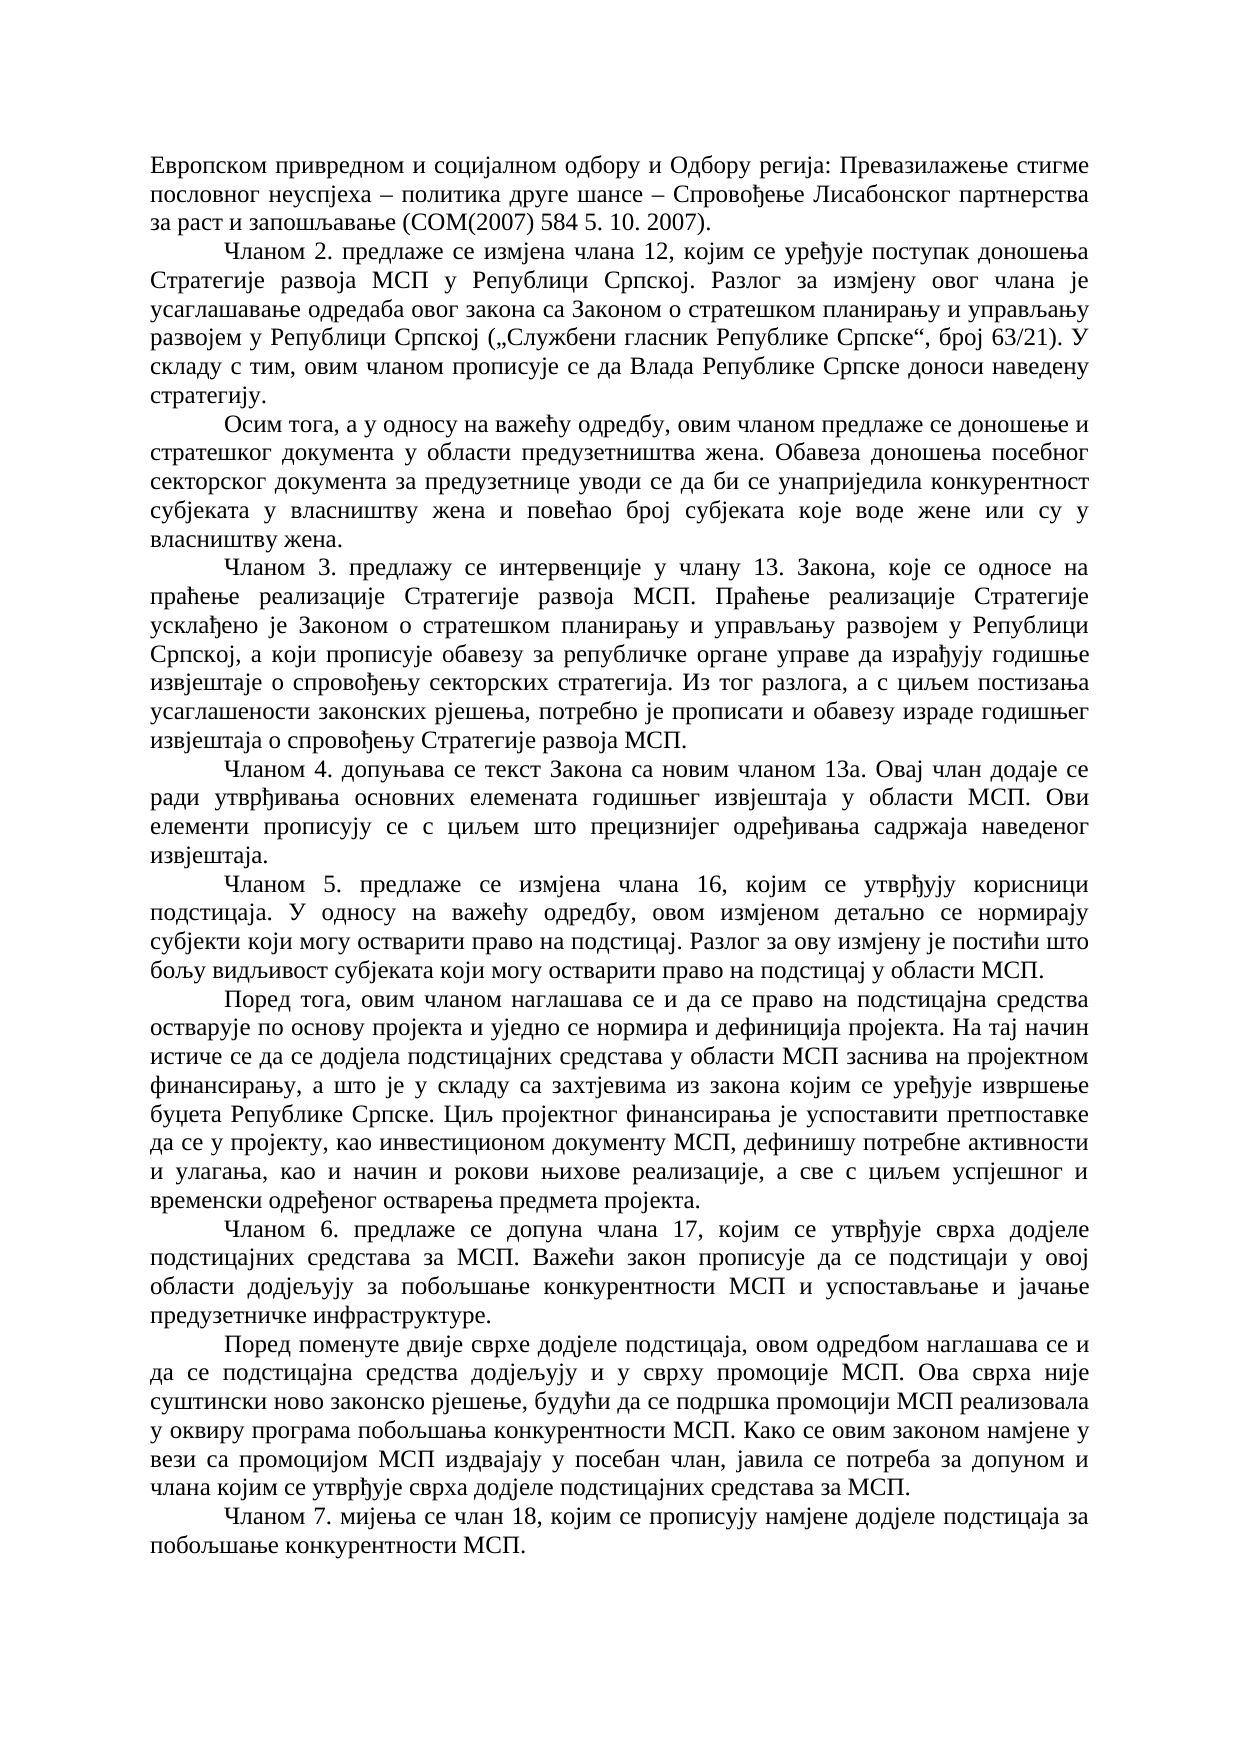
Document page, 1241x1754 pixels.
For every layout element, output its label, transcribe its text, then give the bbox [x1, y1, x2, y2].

text Чланом 5. предлаже се измјена члана 16, којим се утврђују корисници подстицаја. У односу на важећу одредбу, овом измјеном детаљно се нормирају субјекти који могу остварити право на подстицај. Разлог за ову измјену је постићи што бољу видљивост субјеката који могу остварити право на подстицај у области МСП. [150, 869, 1090, 984]
text Осим тога, а у односу на важећу одредбу, овим чланом предлаже се доношење и стратешког документа у области предузетништва жена. Обавеза доношења посебног секторског документа за предузетнице уводи се да би се унаприједила конкурентност субјеката у власништву жена и повећао број субјеката које воде жене или су у власништву жена. [150, 409, 1090, 552]
text Чланом 2. предлаже се измјена члана 12, којим се уређује поступак доношења Стратегије развоја МСП у Републици Српској. Разлог за измјену овог члана је усаглашавање одредаба овог закона са Законом о стратешком планирању и управљању развојем у Републици Српској („Службени гласник Републике Српске“, број 63/21). У складу с тим, овим чланом прописује се да Влада Републике Српске доноси наведену стратегију. [150, 236, 1090, 409]
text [150, 150, 1090, 236]
text Чланом 6. предлаже се допуна члана 17, којим се утврђује сврха додјеле подстицајних средстава за МСП. Важећи закон прописује да се подстицаји у овој области додјељују за побољшање конкурентности МСП и успостављање и јачање предузетничке инфраструктуре. [150, 1214, 1090, 1329]
text Поред тога, овим чланом наглашава се и да се право на подстицајна средства остварује по основу пројекта и уједно се нормира и дефиниција пројекта. На тај начин истиче се да се додјела подстицајних средстава у области МСП заснива на пројектном финансирању, а што је у складу са захтјевима из закона којим се уређује извршење буџета Републике Српске. Циљ пројектног финансирања је успоставити претпоставке да се у пројекту, као инвестиционом документу МСП, дефинишу потребне активности и улагања, као и начин и рокови њихове реализације, а све с циљем успјешног и временски одређеног остварења предмета пројекта. [150, 984, 1090, 1214]
text Чланом 3. предлажу се интервенције у члану 13. Закона, које се односе на праћење реализације Стратегије развоја МСП. Праћење реализације Стратегије усклађено је Законом о стратешком планирању и управљању развојем у Републици Српској, а који прописује обавезу за републичке органе управе да израђују годишње извјештаје о спровођењу секторских стратегија. Из тог разлога, а с циљем постизања усаглашености законских рјешења, потребно је прописати и обавезу израде годишњег извјештаја о спровођењу Стратегије развоја МСП. [150, 552, 1090, 754]
text Чланом 4. допуњава се текст Закона са новим чланом 13а. Овај члан додаје се ради утврђивања основних елемената годишњег извјештаја у области МСП. Ови елементи прописују се с циљем што прецизнијег одређивања садржаја наведеног извјештаја. [150, 754, 1090, 869]
text Поред поменуте двије сврхе додјеле подстицаја, овом одредбом наглашава се и да се подстицајна средства додјељују и у сврху промоције МСП. Ова сврха није суштински ново законско рјешење, будући да се подршка промоцији МСП реализовала у оквиру програма побољшања конкурентности МСП. Како се овим законом намјене у вези са промоцијом МСП издвајају у посебан члан, јавила се потреба за допуном и члана којим се утврђује сврха додјеле подстицајних средстава за МСП. [150, 1329, 1090, 1501]
text Чланом 7. мијења се члан 18, којим се прописују намјене додјеле подстицаја за побољшање конкурентности МСП. [150, 1501, 1090, 1559]
